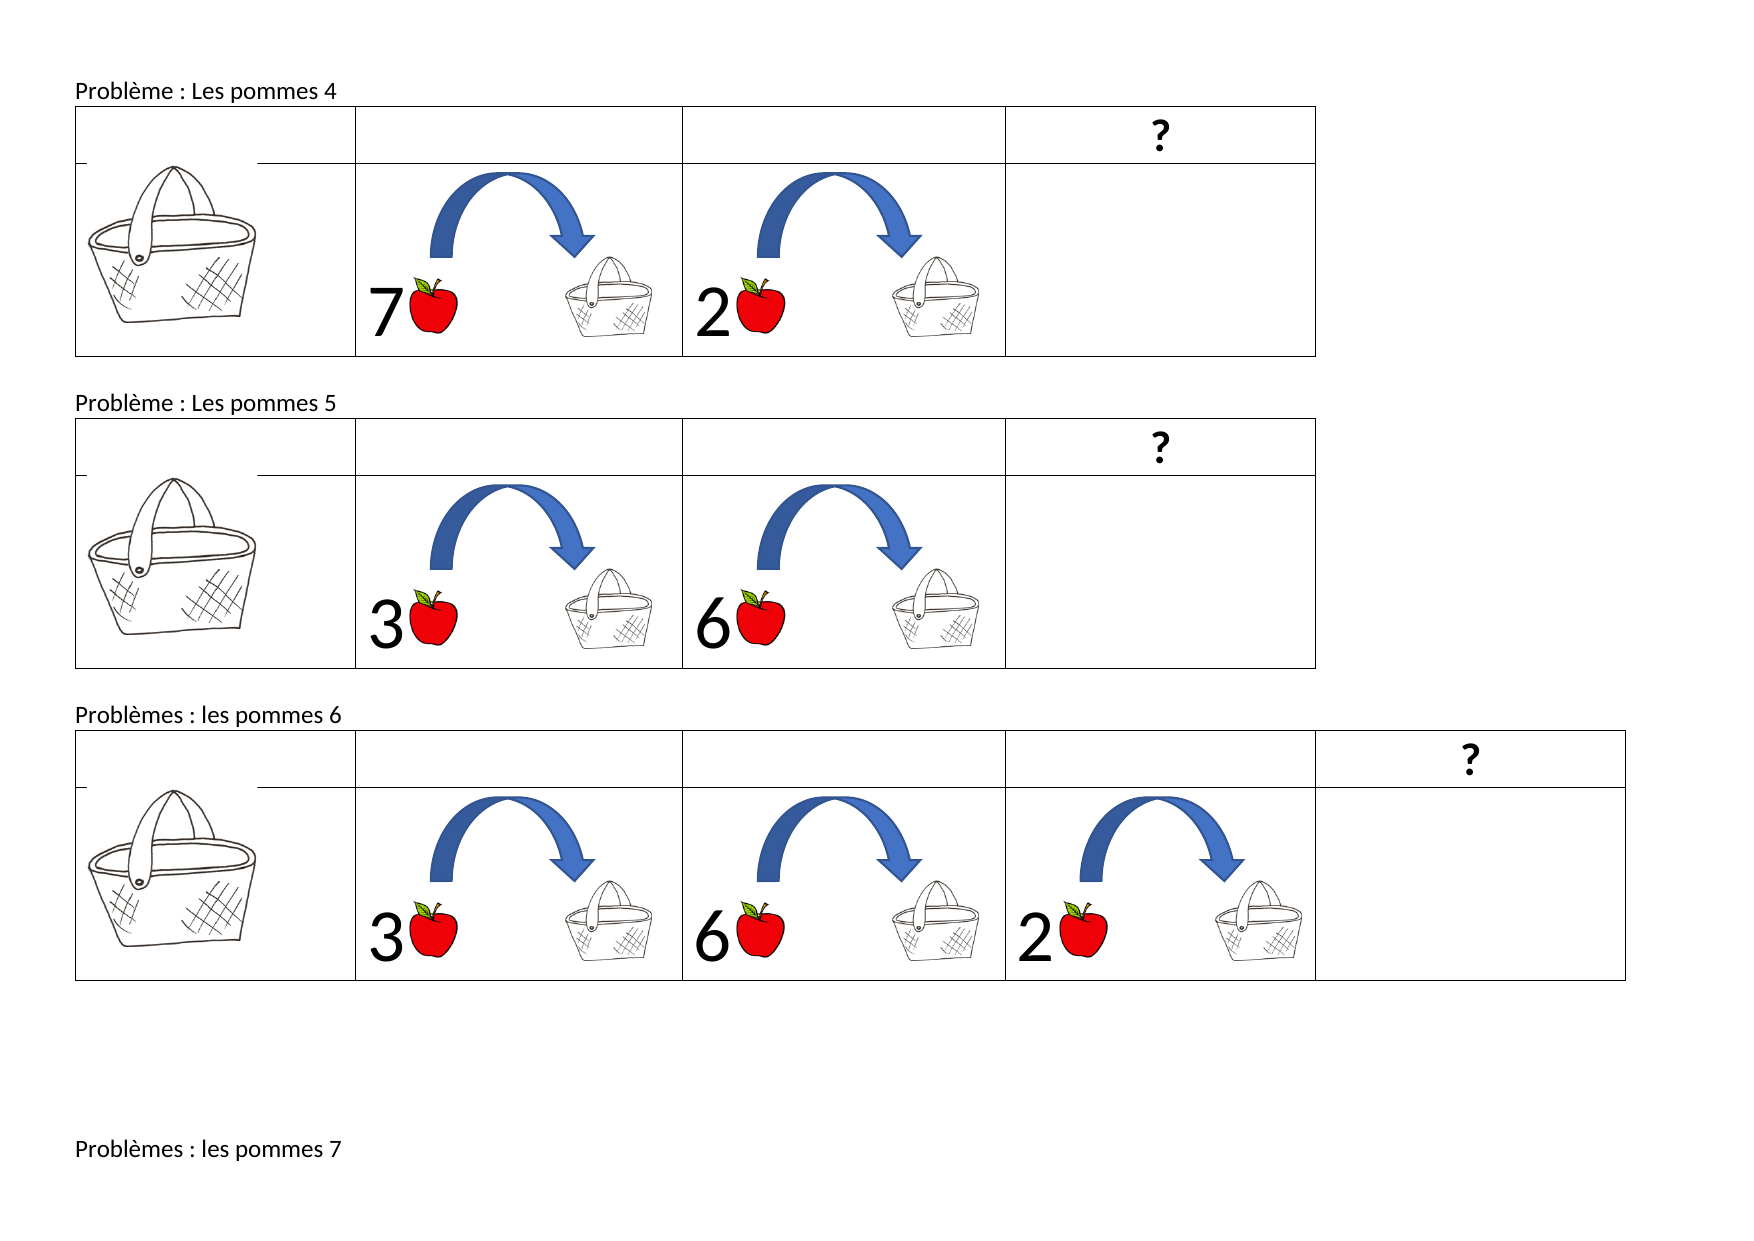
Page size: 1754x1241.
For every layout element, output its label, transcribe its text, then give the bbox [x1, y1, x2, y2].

picture [891, 879, 980, 961]
table_cell [76, 788, 355, 980]
table_cell [1006, 476, 1315, 668]
picture [86, 787, 258, 947]
table_cell [1316, 788, 1625, 980]
table_header [683, 731, 1005, 787]
table_cell 6 [683, 476, 1005, 668]
table_header [356, 419, 682, 474]
table_header ? [1006, 419, 1315, 474]
table_cell 3 [356, 476, 682, 668]
table_cell [1006, 164, 1315, 356]
text Problème : Les pommes 4 [75, 75, 1679, 106]
picture [564, 567, 653, 649]
text Problèmes : les pommes 6 [75, 699, 1679, 730]
picture [731, 275, 790, 337]
table_header [356, 731, 682, 787]
picture [891, 567, 980, 649]
picture [1054, 899, 1113, 961]
text Problèmes : les pommes 7 [75, 1133, 1679, 1164]
table_cell 2 [1006, 788, 1315, 980]
picture [404, 587, 463, 649]
table_header [683, 419, 1005, 474]
picture [891, 255, 980, 337]
table_header [356, 107, 682, 162]
text Problème : Les pommes 5 [75, 387, 1679, 418]
table_cell 7 [356, 164, 682, 356]
picture [404, 899, 463, 961]
picture [86, 475, 258, 635]
picture [564, 255, 653, 337]
table_cell 6 [683, 788, 1005, 980]
table_header [76, 419, 355, 474]
picture [1214, 879, 1303, 961]
picture [731, 899, 790, 961]
table_header ? [1316, 731, 1625, 787]
table_header [76, 731, 355, 787]
table_header [76, 107, 355, 162]
picture [404, 275, 463, 337]
picture [86, 163, 258, 323]
picture [731, 587, 790, 649]
table_header [683, 107, 1005, 162]
table_cell [76, 476, 355, 668]
table_header ? [1006, 107, 1315, 162]
table_cell 3 [356, 788, 682, 980]
table_header [1006, 731, 1315, 787]
table_cell [76, 164, 355, 356]
picture [564, 879, 653, 961]
table_cell 2 [683, 164, 1005, 356]
